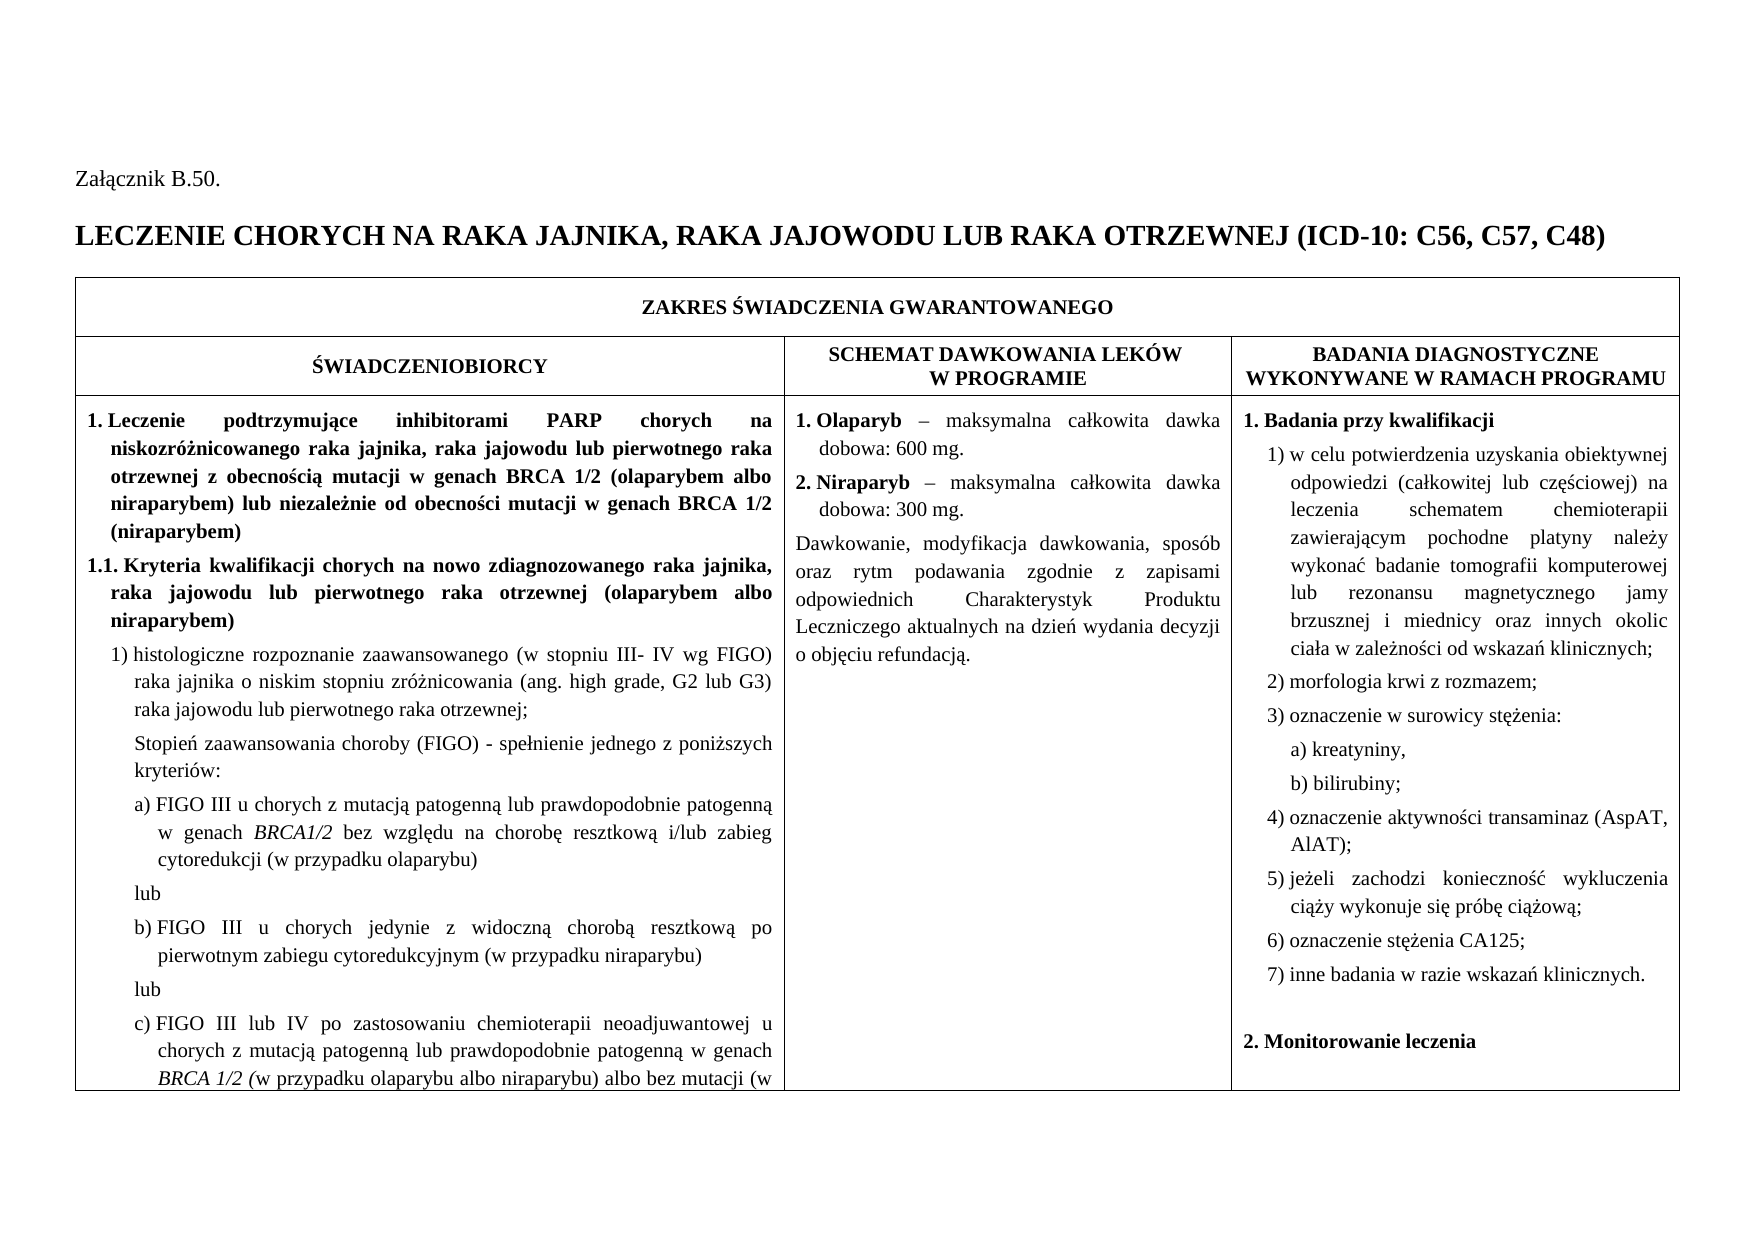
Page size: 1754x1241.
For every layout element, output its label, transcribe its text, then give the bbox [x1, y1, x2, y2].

table_cell SCHEMAT DAWKOWANIA LEKÓW W PROGRAMIE [785, 337, 1231, 395]
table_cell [1232, 396, 1679, 1090]
table_cell BADANIA DIAGNOSTYCZNE WYKONYWANE W RAMACH PROGRAMU [1232, 337, 1679, 395]
text LECZENIE CHORYCH NA RAKA JAJNIKA, RAKA JAJOWODU LUB RAKA OTRZEWNEJ (ICD-10: C56, C57, C48) [75, 218, 1679, 252]
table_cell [785, 396, 1231, 1090]
table_cell ŚWIADCZENIOBIORCY [76, 337, 784, 395]
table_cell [76, 396, 784, 1090]
text Załącznik B.50. [75, 165, 1679, 192]
table_header ZAKRES ŚWIADCZENIA GWARANTOWANEGO [76, 278, 1679, 336]
